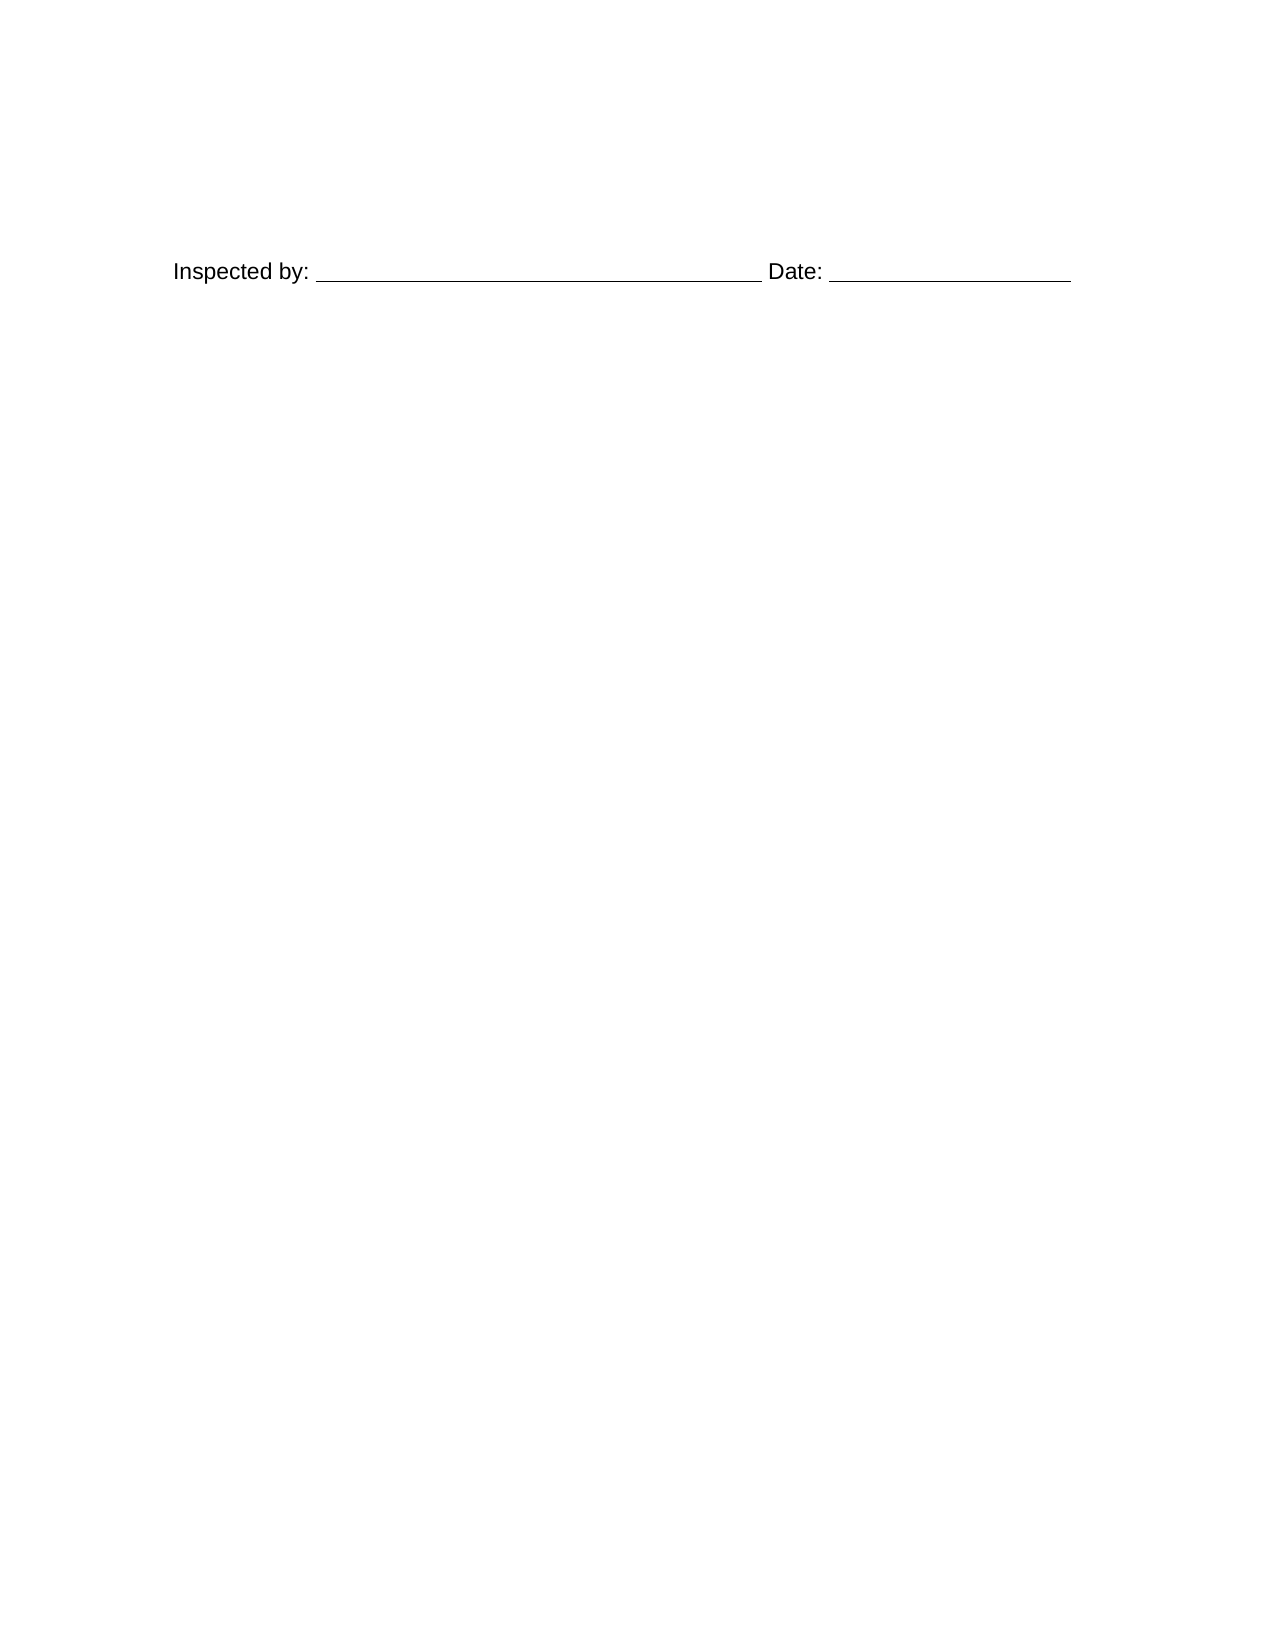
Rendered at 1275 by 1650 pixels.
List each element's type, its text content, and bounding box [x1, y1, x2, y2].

text Inspected by: Date: [81, 258, 1125, 284]
